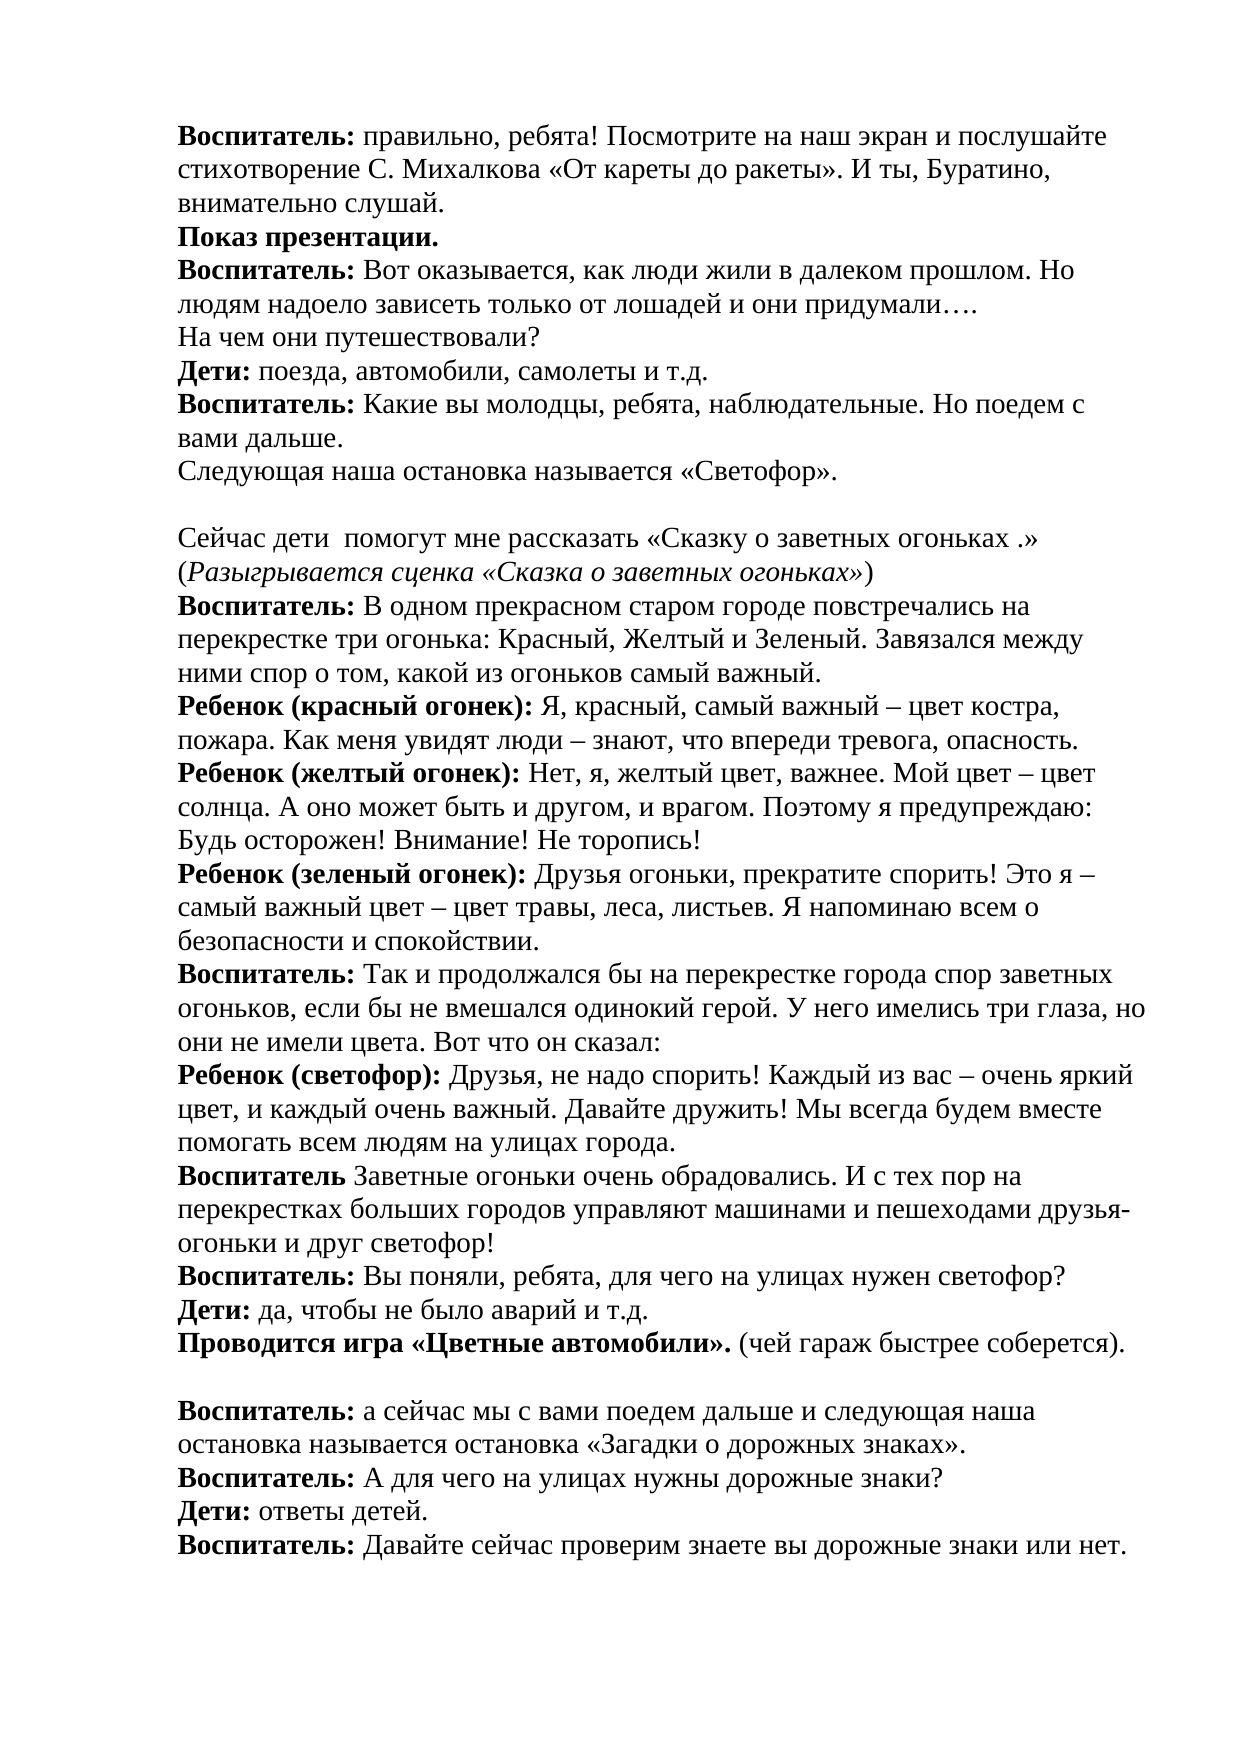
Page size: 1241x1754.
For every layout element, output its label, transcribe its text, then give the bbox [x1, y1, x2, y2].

text Воспитатель Заветные огоньки очень обрадовались. И с тех пор на перекрестках больших городов управляют машинами и пешеходами друзья-огоньки и друг светофор! [177, 1158, 1152, 1258]
text Воспитатель: Вот оказывается, как люди жили в далеком прошлом. Но людям надоело зависеть только от лошадей и они придумали…. [177, 252, 1152, 319]
text Ребенок (желтый огонек): Нет, я, желтый цвет, важнее. Мой цвет – цвет солнца. А оно может быть и другом, и врагом. Поэтому я предупреждаю: Будь осторожен! Внимание! Не торопись! [177, 755, 1152, 856]
text Воспитатель: правильно, ребята! Посмотрите на наш экран и послушайте стихотворение С. Михалкова «От кареты до ракеты». И ты, Буратино, внимательно слушай. [177, 118, 1152, 219]
text На чем они путешествовали? [177, 319, 1152, 353]
text Дети: ответы детей. [177, 1493, 1152, 1527]
text Дети: поезда, автомобили, самолеты и т.д. [177, 353, 1152, 386]
text Воспитатель: В одном прекрасном старом городе повстречались на перекрестке три огонька: Красный, Желтый и Зеленый. Завязался между ними спор о том, какой из огоньков самый важный. [177, 588, 1152, 688]
text Воспитатель: Вы поняли, ребята, для чего на улицах нужен светофор? [177, 1258, 1152, 1292]
text Следующая наша остановка называется «Светофор». [177, 453, 1152, 487]
text Воспитатель: а сейчас мы с вами поедем дальше и следующая наша остановка называется остановка «Загадки о дорожных знаках». [177, 1393, 1152, 1460]
text Показ презентации. [177, 219, 1152, 252]
text Ребенок (светофор): Друзья, не надо спорить! Каждый из вас – очень яркий цвет, и каждый очень важный. Давайте дружить! Мы всегда будем вместе помогать всем людям на улицах города. [177, 1057, 1152, 1158]
text Воспитатель: А для чего на улицах нужны дорожные знаки? [177, 1460, 1152, 1493]
text Воспитатель: Давайте сейчас проверим знаете вы дорожные знаки или нет. [177, 1527, 1152, 1560]
text Воспитатель: Какие вы молодцы, ребята, наблюдательные. Но поедем с вами дальше. [177, 386, 1152, 453]
text Ребенок (красный огонек): Я, красный, самый важный – цвет костра, пожара. Как меня увидят люди – знают, что впереди тревога, опасность. [177, 688, 1152, 755]
text Воспитатель: Так и продолжался бы на перекрестке города спор заветных огоньков, если бы не вмешался одинокий герой. У него имелись три глаза, но они не имели цвета. Вот что он сказал: [177, 957, 1152, 1057]
text Проводится игра «Цветные автомобили». (чей гараж быстрее соберется). [177, 1326, 1152, 1359]
text Дети: да, чтобы не было аварий и т.д. [177, 1292, 1152, 1326]
text Ребенок (зеленый огонек): Друзья огоньки, прекратите спорить! Это я – самый важный цвет – цвет травы, леса, листьев. Я напоминаю всем о безопасности и спокойствии. [177, 856, 1152, 957]
text Сейчас дети помогут мне рассказать «Сказку о заветных огоньках .» (Разыгрывается сценка «Сказка о заветных огоньках») [177, 521, 1152, 588]
